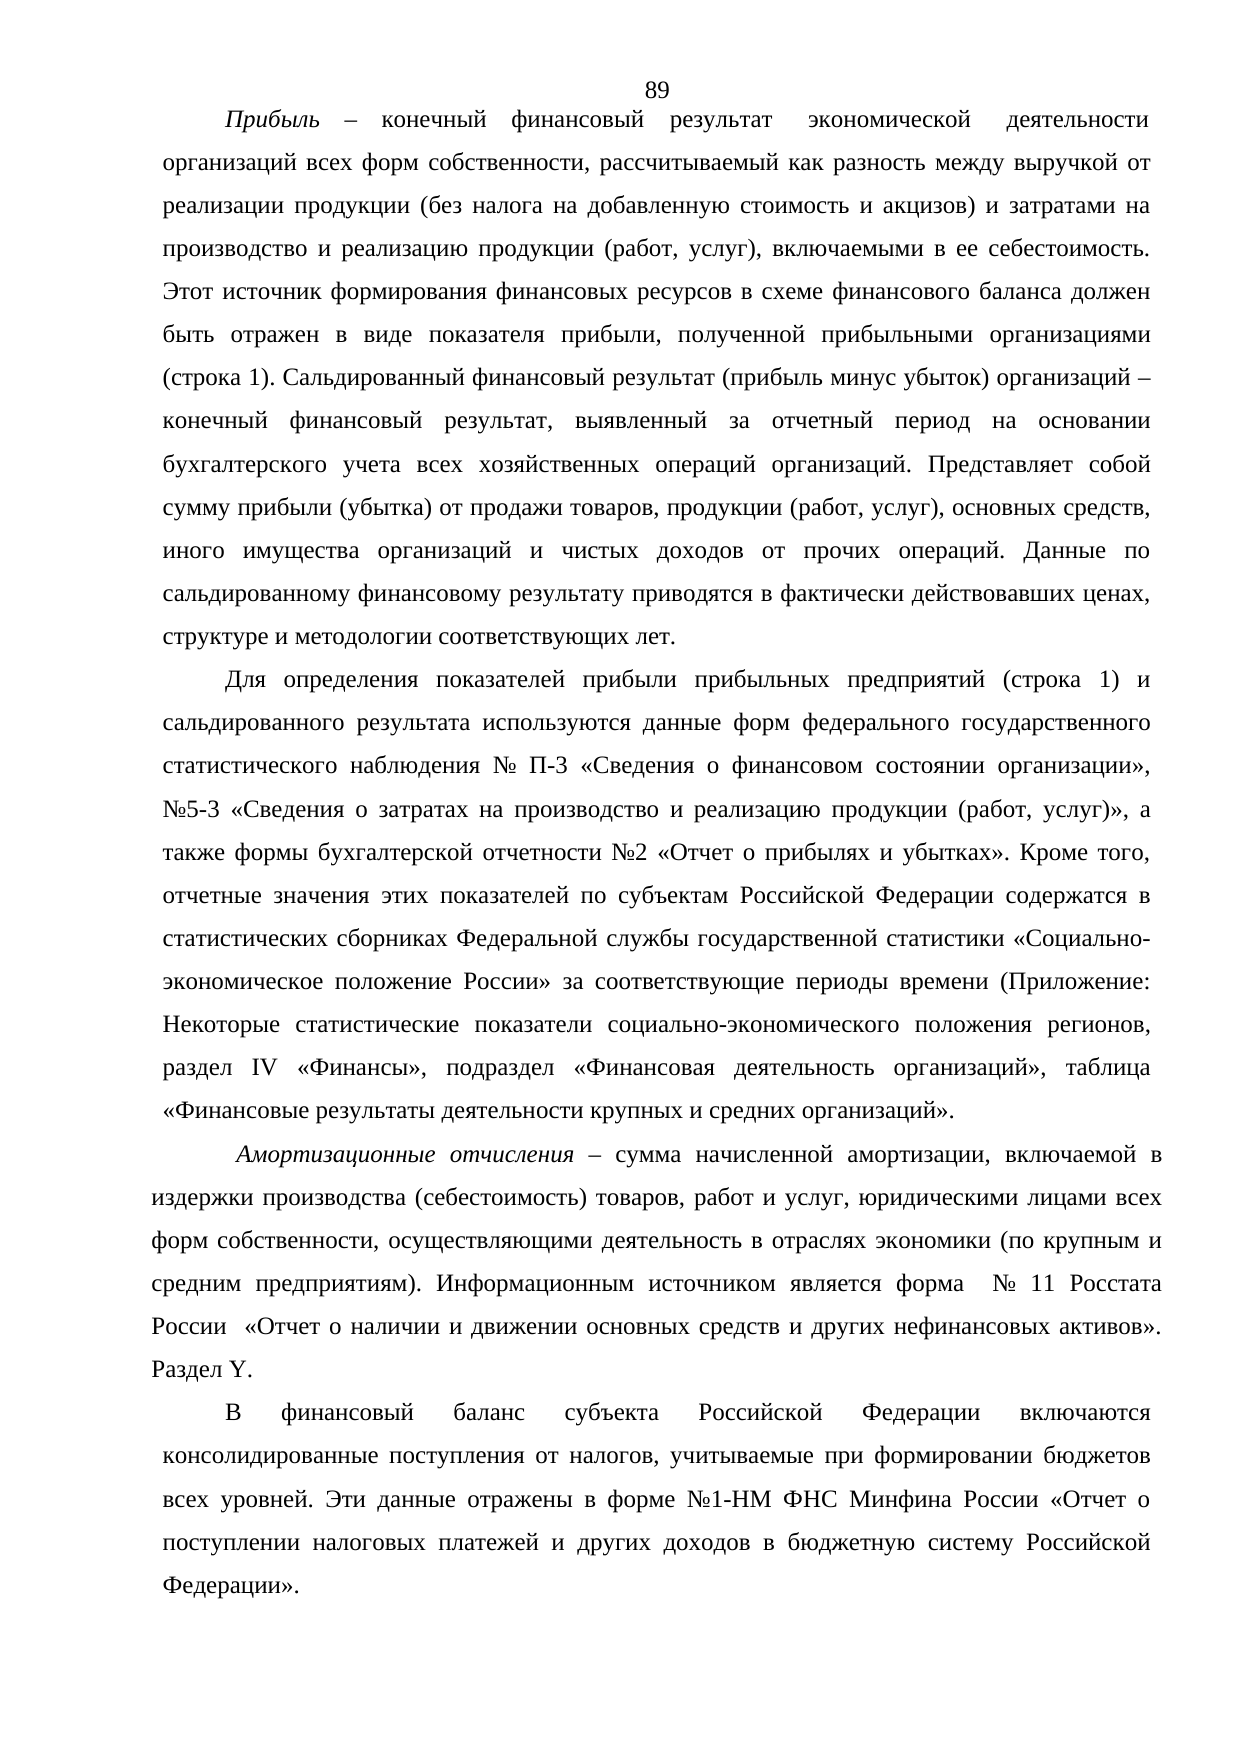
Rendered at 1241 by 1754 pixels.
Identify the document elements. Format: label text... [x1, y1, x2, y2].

text Амортизационные отчисления – сумма начисленной амортизации, включаемой в издержки производства (себестоимость) товаров, работ и услуг, юридическими лицами всех форм собственности, осуществляющими деятельность в отраслях экономики (по крупным и средним предприятиям). Информационным источником является форма № 11 Росстата России «Отчет о наличии и движении основных средств и других нефинансовых активов». Раздел Y. [151, 1139, 1163, 1383]
text Для определения показателей прибыли прибыльных предприятий (строка 1) и сальдированного результата используются данные форм федерального государственного статистического наблюдения № П-3 «Сведения о финансовом состоянии организации», №5-3 «Сведения о затратах на производство и реализацию продукции (работ, услуг)», а также формы бухгалтерской отчетности №2 «Отчет о прибылях и убытках». Кроме того, отчетные значения этих показателей по субъектам Российской Федерации содержатся в статистических сборниках Федеральной службы государственной статистики «Социально-экономическое положение России» за соответствующие периоды времени (Приложение: Некоторые статистические показатели социально-экономического положения регионов, раздел IV «Финансы», подраздел «Финансовая деятельность организаций», таблица «Финансовые результаты деятельности крупных и средних организаций». [162, 664, 1152, 1124]
text Прибыль – конечный финансовый результат экономической деятельности организаций всех форм собственности, рассчитываемый как разность между выручкой от реализации продукции (без налога на добавленную стоимость и акцизов) и затратами на производство и реализацию продукции (работ, услуг), включаемыми в ее себестоимость. Этот источник формирования финансовых ресурсов в схеме финансового баланса должен быть отражен в виде показателя прибыли, полученной прибыльными организациями (строка 1). Сальдированный финансовый результат (прибыль минус убыток) организаций – конечный финансовый результат, выявленный за отчетный период на основании бухгалтерского учета всех хозяйственных операций организаций. Представляет собой сумму прибыли (убытка) от продажи товаров, продукции (работ, услуг), основных средств, иного имущества организаций и чистых доходов от прочих операций. Данные по сальдированному финансовому результату приводятся в фактически действовавших ценах, структуре и методологии соответствующих лет. [162, 104, 1152, 650]
text В финансовый баланс субъекта Российской Федерации включаются консолидированные поступления от налогов, учитываемые при формировании бюджетов всех уровней. Эти данные отражены в форме №1-НМ ФНС Минфина России «Отчет о поступлении налоговых платежей и других доходов в бюджетную систему Российской Федерации». [162, 1397, 1152, 1599]
